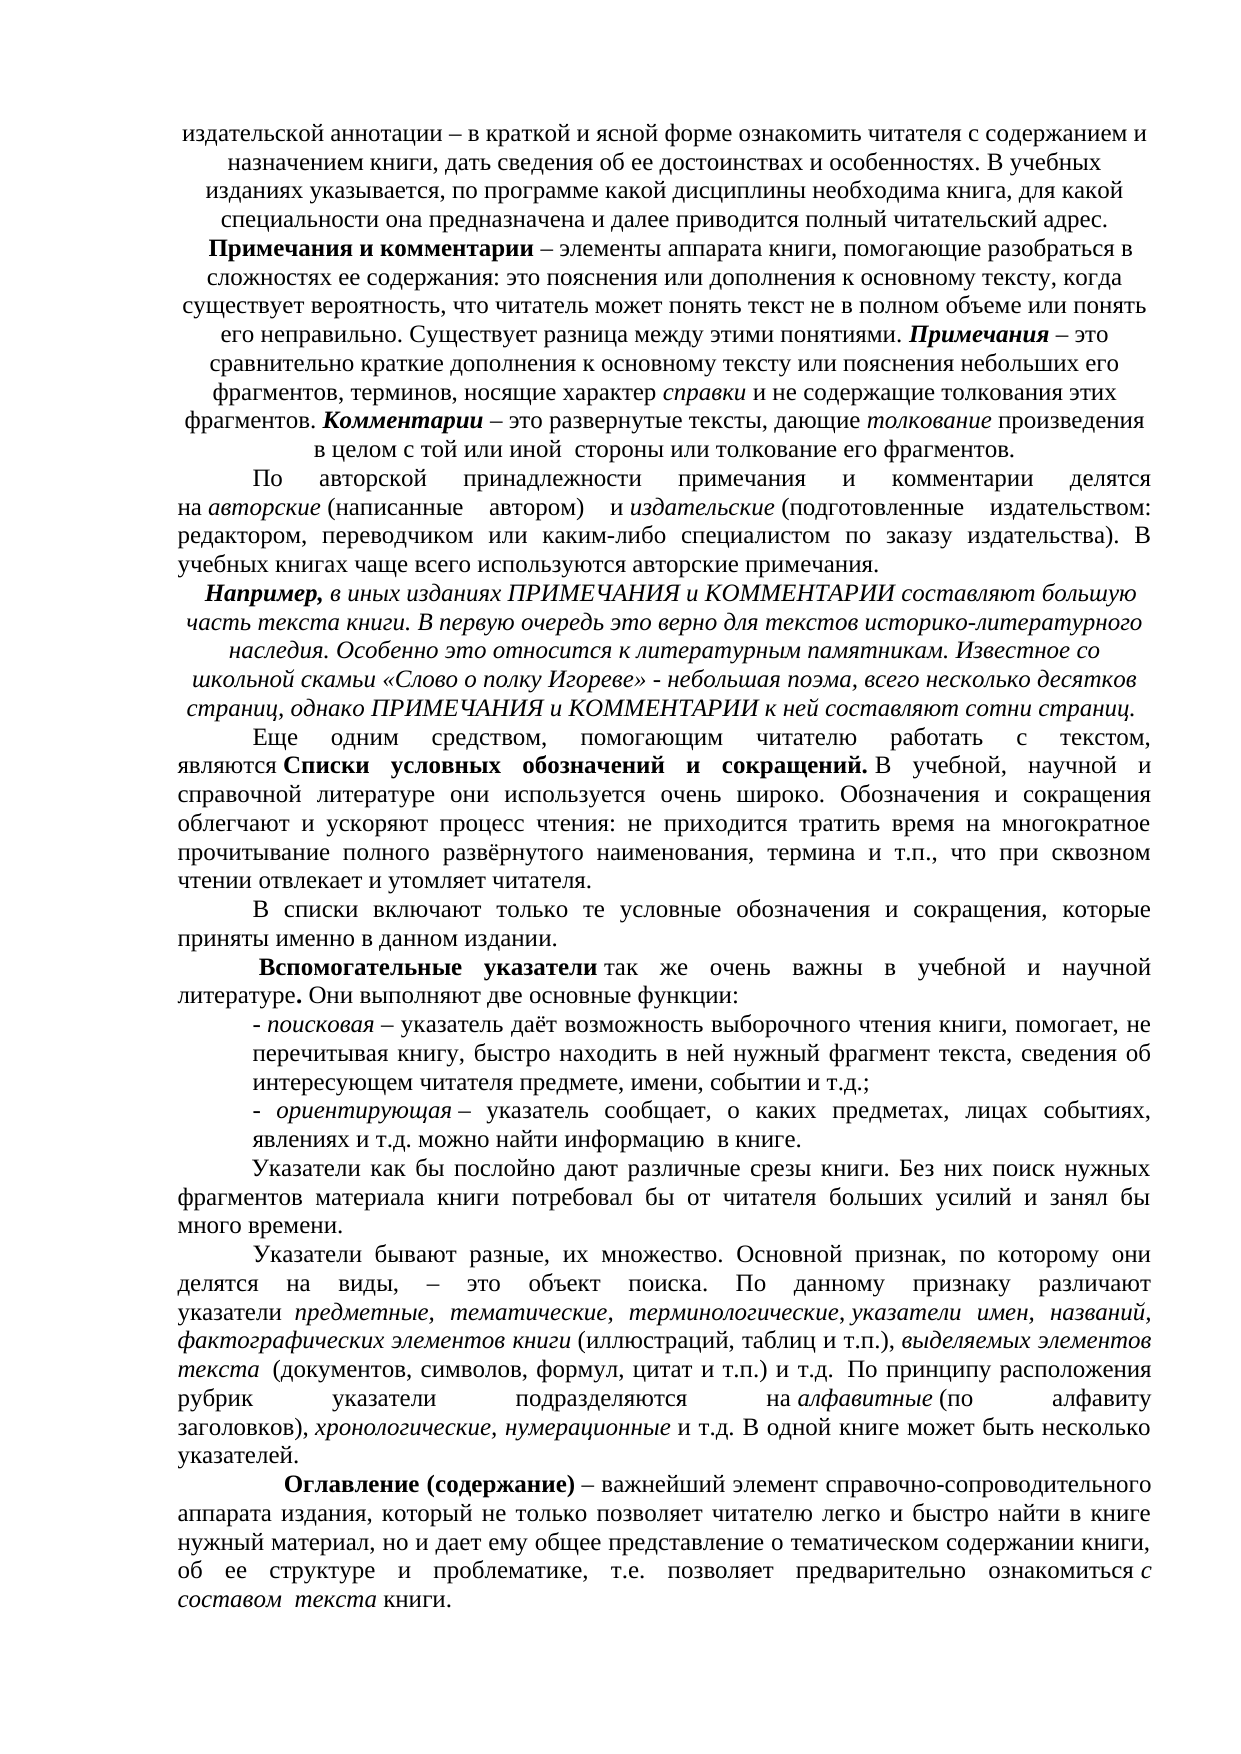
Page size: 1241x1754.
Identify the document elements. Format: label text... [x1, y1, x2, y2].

text Примечания и комментарии – элементы аппарата книги, помогающие разобраться в сложностях ее содержания: это пояснения или дополнения к основному тексту, когда существует вероятность, что читатель может понять текст не в полном объеме или понять его неправильно. Существует разница между этими понятиями. Примечания – это сравнительно краткие дополнения к основному тексту или пояснения небольших его фрагментов, терминов, носящие характер справки и не содержащие толкования этих фрагментов. Комментарии – это развернутые тексты, дающие толкование произведения в целом с той или иной стороны или толкование его фрагментов. [177, 233, 1152, 463]
text Указатели бывают разные, их множество. Основной признак, по которому они делятся на виды, – это объект поиска. По данному признаку различают указатели предметные, тематические, терминологические, указатели имен, названий, фактографических элементов книги (иллюстраций, таблиц и т.п.), выделяемых элементов текста (документов, символов, формул, цитат и т.п.) и т.д. По принципу расположения рубрик указатели подразделяются на алфавитные (по алфавиту заголовков), хронологические, нумерационные и т.д. В одной книге может быть несколько указателей. [177, 1239, 1152, 1469]
text В списки включают только те условные обозначения и сокращения, которые приняты именно в данном издании. [177, 894, 1152, 952]
text По авторской принадлежности примечания и комментарии делятся на авторские (написанные автором) и издательские (подготовленные издательством: редактором, переводчиком или каким-либо специалистом по заказу издательства). В учебных книгах чаще всего используются авторские примечания. [177, 463, 1152, 578]
text Например, в иных изданиях ПРИМЕЧАНИЯ и КОММЕНТАРИИ составляют большую часть текста книги. В первую очередь это верно для текстов историко-литературного наследия. Особенно это относится к литературным памятникам. Известное со школьной скамьи «Слово о полку Игореве» - небольшая поэма, всего несколько десятков страниц, однако ПРИМЕЧАНИЯ и КОММЕНТАРИИ к ней составляют сотни страниц. [177, 578, 1152, 722]
text Вспомогательные указатели так же очень важны в учебной и научной литературе. Они выполняют две основные функции: [177, 952, 1152, 1009]
text Указатели как бы послойно дают различные срезы книги. Без них поиск нужных фрагментов материала книги потребовал бы от читателя больших усилий и занял бы много времени. [177, 1153, 1152, 1239]
text Еще одним средством, помогающим читателю работать с текстом, являются Списки условных обозначений и сокращений. В учебной, научной и справочной литературе они используется очень широко. Обозначения и сокращения облегчают и ускоряют процесс чтения: не приходится тратить время на многократное прочитывание полного развёрнутого наименования, термина и т.п., что при сквозном чтении отвлекает и утомляет читателя. [177, 722, 1152, 894]
text - ориентирующая – указатель сообщает, о каких предметах, лицах событиях, явлениях и т.д. можно найти информацию в книге. [252, 1096, 1152, 1153]
text - поисковая – указатель даёт возможность выборочного чтения книги, помогает, не перечитывая книгу, быстро находить в ней нужный фрагмент текста, сведения об интересующем читателя предмете, имени, событии и т.д.; [252, 1009, 1152, 1096]
text Оглавление (содержание) – важнейший элемент справочно-сопроводительного аппарата издания, который не только позволяет читателю легко и быстро найти в книге нужный материал, но и дает ему общее представление о тематическом содержании книги, об ее структуре и проблематике, т.е. позволяет предварительно ознакомиться с составом текста книги. [177, 1469, 1152, 1613]
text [177, 118, 1152, 233]
